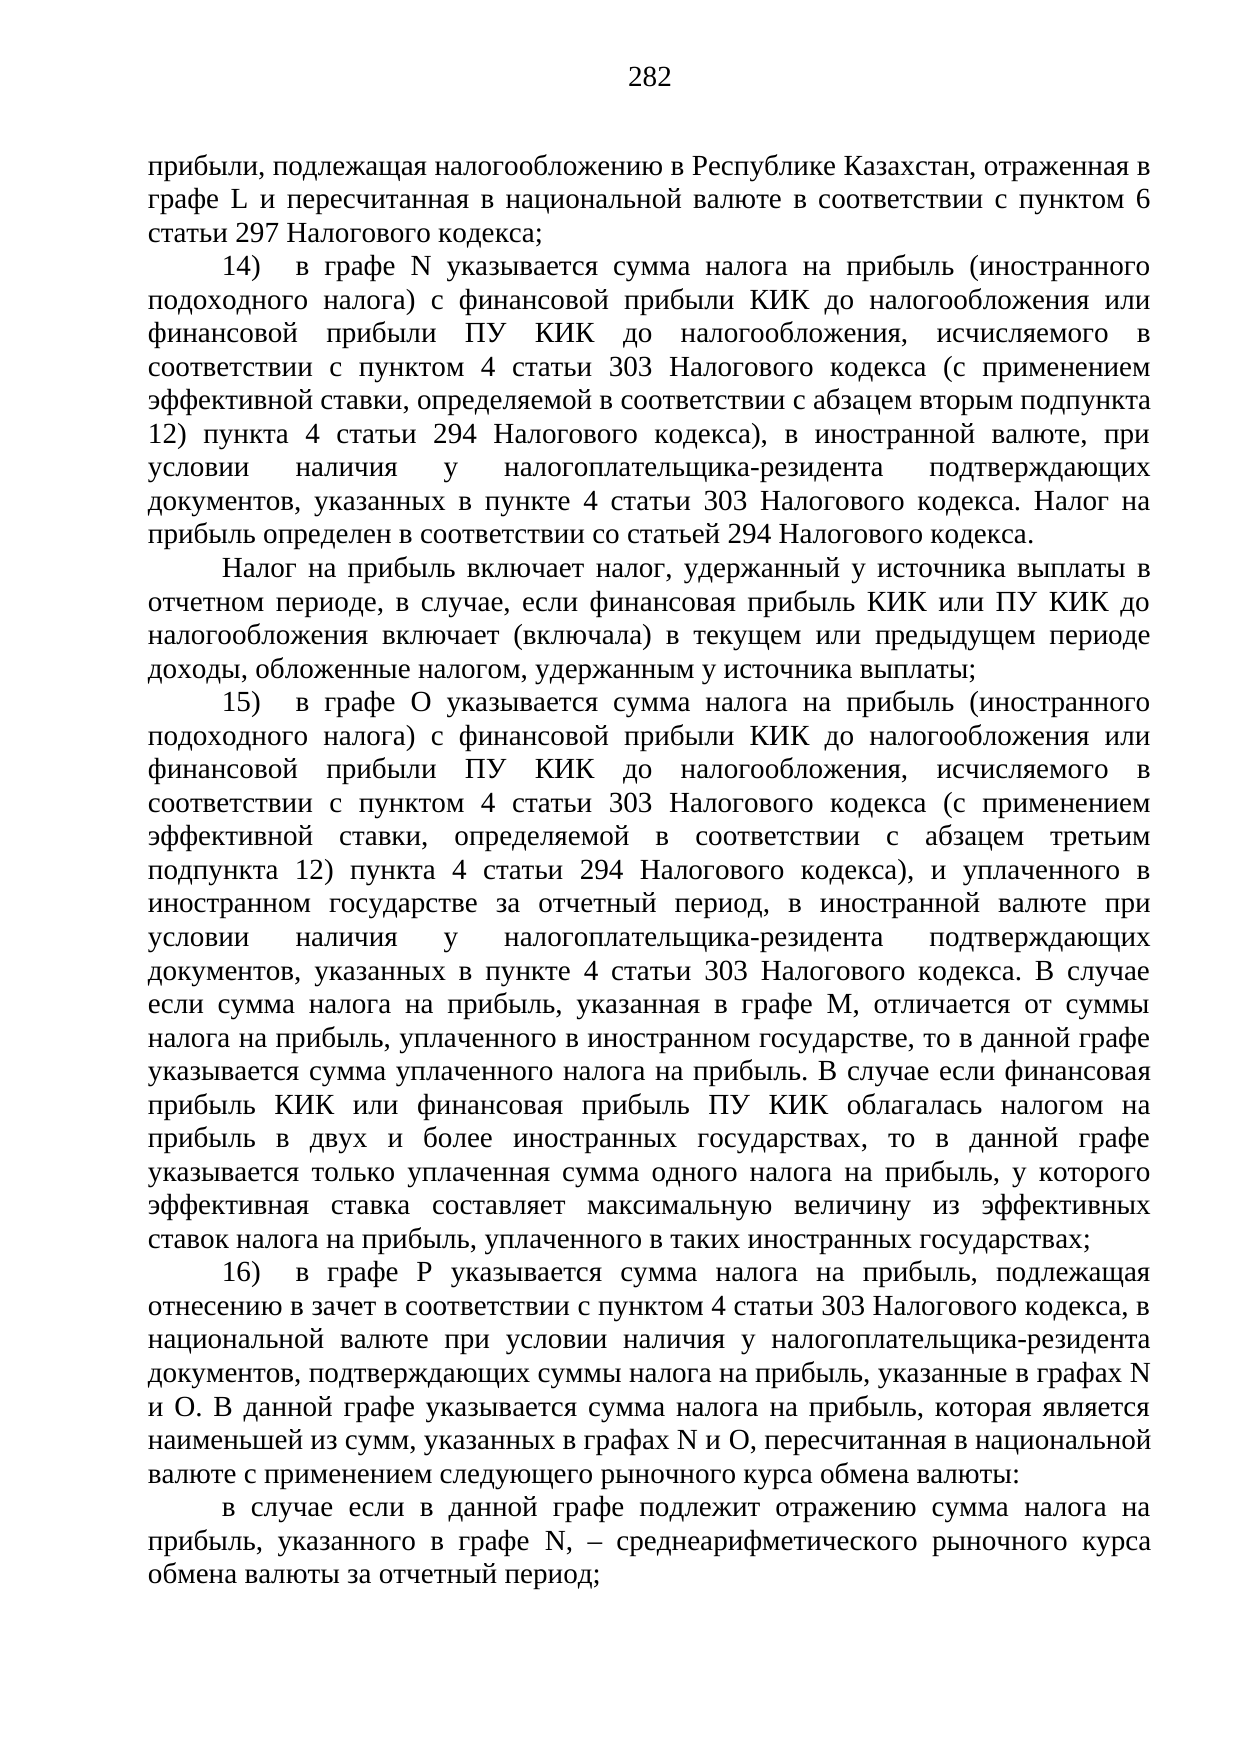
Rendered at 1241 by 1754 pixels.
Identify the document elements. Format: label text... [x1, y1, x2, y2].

text в случае если в данной графе подлежит отражению сумма налога на прибыль, указанного в графе N, – среднеарифметического рыночного курса обмена валюты за отчетный период; [148, 1489, 1152, 1590]
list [148, 148, 1152, 248]
list в графе P указывается сумма налога на прибыль, подлежащая отнесению в зачет в соответствии с пунктом 4 статьи 303 Налогового кодекса, в национальной валюте при условии наличия у налогоплательщика-резидента документов, подтверждающих суммы налога на прибыль, указанные в графах N и O. В данной графе указывается сумма налога на прибыль, которая является наименьшей из сумм, указанных в графах N и O, пересчитанная в национальной валюте с применением следующего рыночного курса обмена валюты: [148, 1254, 1152, 1489]
list в графе N указывается сумма налога на прибыль (иностранного подоходного налога) с финансовой прибыли КИК до налогообложения или финансовой прибыли ПУ КИК до налогообложения, исчисляемого в соответствии с пунктом 4 статьи 303 Налогового кодекса (с применением эффективной ставки, определяемой в соответствии с абзацем вторым подпункта 12) пункта 4 статьи 294 Налогового кодекса), в иностранной валюте, при условии наличия у налогоплательщика-резидента подтверждающих документов, указанных в пункте 4 статьи 303 Налогового кодекса. Налог на прибыль определен в соответствии со статьей 294 Налогового кодекса. [148, 248, 1152, 550]
list в графе O указывается сумма налога на прибыль (иностранного подоходного налога) с финансовой прибыли КИК до налогообложения или финансовой прибыли ПУ КИК до налогообложения, исчисляемого в соответствии с пунктом 4 статьи 303 Налогового кодекса (с применением эффективной ставки, определяемой в соответствии с абзацем третьим подпункта 12) пункта 4 статьи 294 Налогового кодекса), и уплаченного в иностранном государстве за отчетный период, в иностранной валюте при условии наличия у налогоплательщика-резидента подтверждающих документов, указанных в пункте 4 статьи 303 Налогового кодекса. В случае если сумма налога на прибыль, указанная в графе M, отличается от суммы налога на прибыль, уплаченного в иностранном государстве, то в данной графе указывается сумма уплаченного налога на прибыль. В случае если финансовая прибыль КИК или финансовая прибыль ПУ КИК облагалась налогом на прибыль в двух и более иностранных государствах, то в данной графе указывается только уплаченная сумма одного налога на прибыль, у которого эффективная ставка составляет максимальную величину из эффективных ставок налога на прибыль, уплаченного в таких иностранных государствах; [148, 684, 1152, 1254]
text Налог на прибыль включает налог, удержанный у источника выплаты в отчетном периоде, в случае, если финансовая прибыль КИК или ПУ КИК до налогообложения включает (включала) в текущем или предыдущем периоде доходы, обложенные налогом, удержанным у источника выплаты; [148, 550, 1152, 684]
